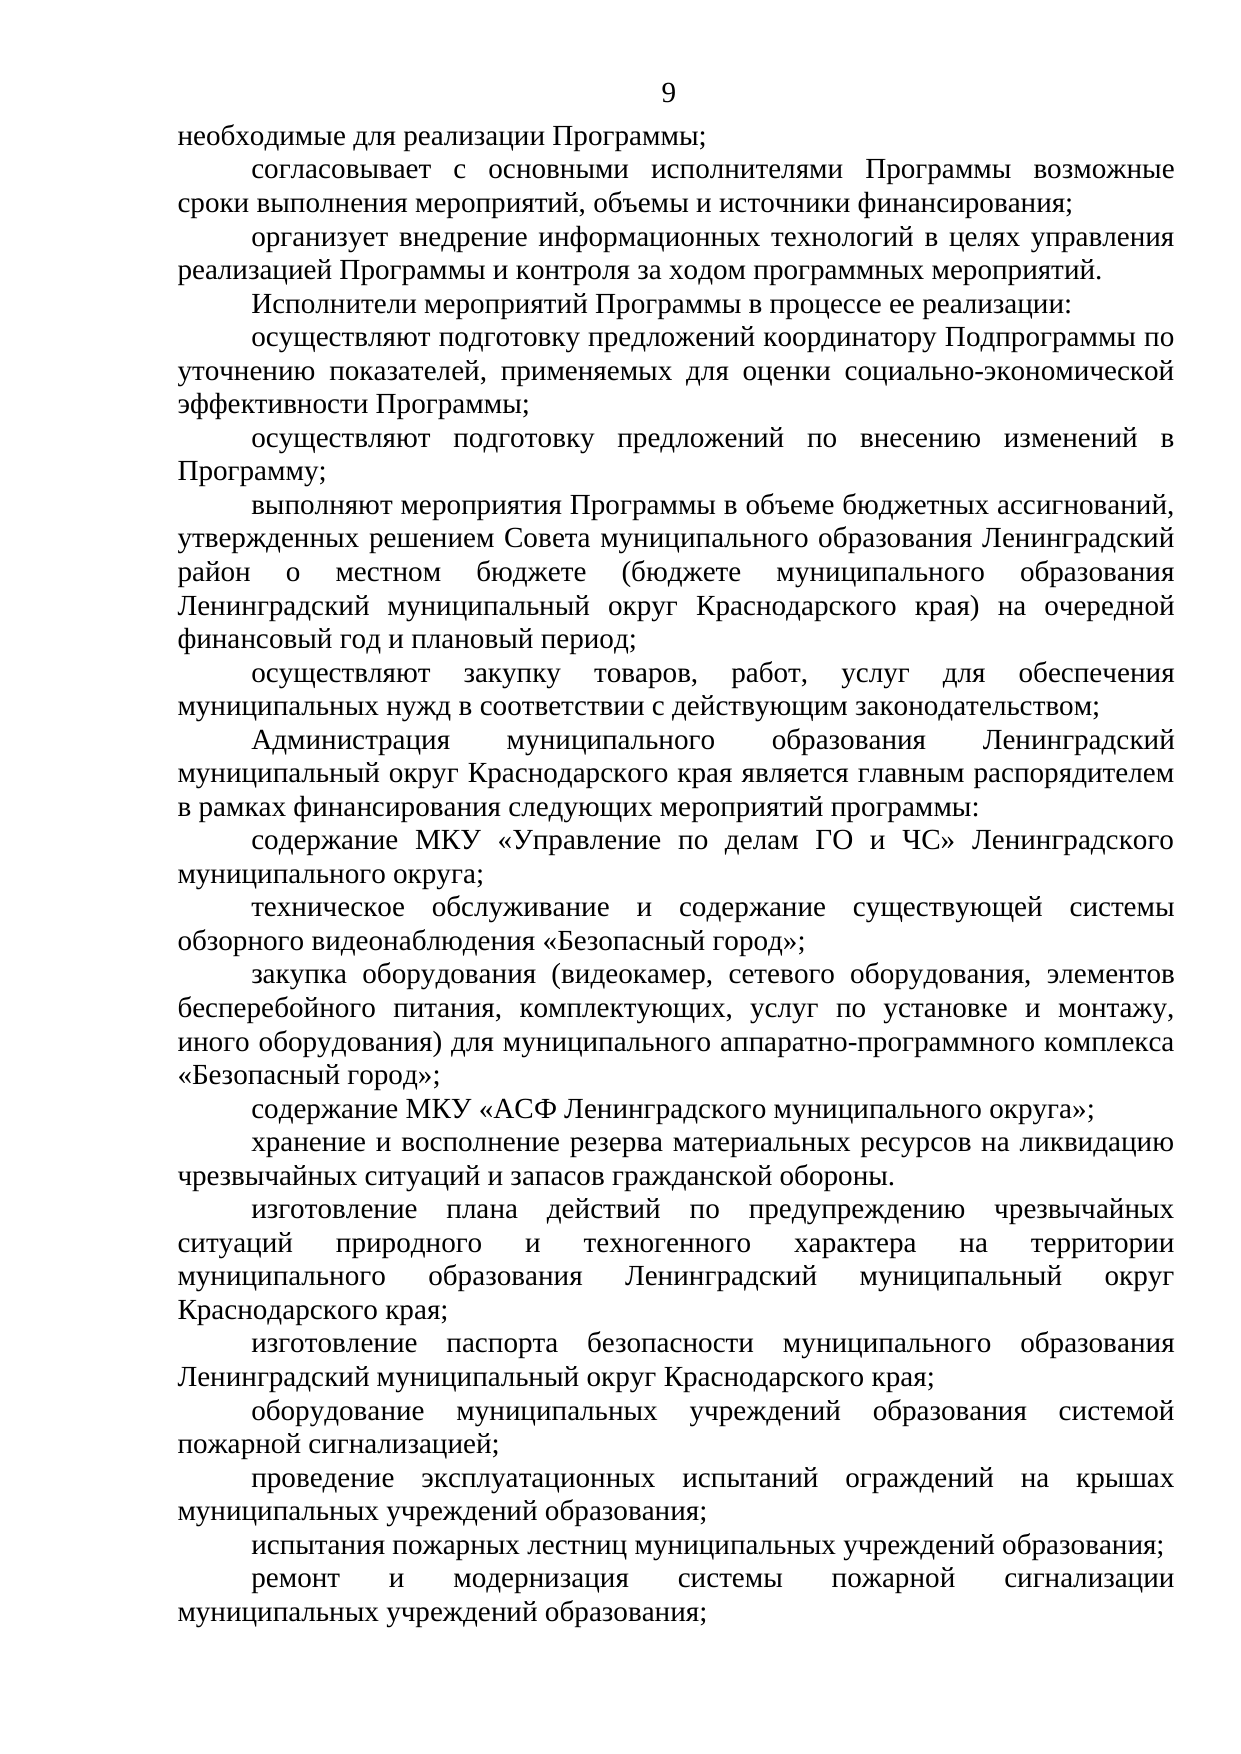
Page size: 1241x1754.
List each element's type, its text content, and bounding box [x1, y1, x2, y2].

text организует внедрение информационных технологий в целях управления реализацией Программы и контроля за ходом программных мероприятий. [177, 219, 1175, 286]
text осуществляют закупку товаров, работ, услуг для обеспечения муниципальных нужд в соответствии с действующим законодательством; [177, 655, 1175, 722]
text изготовление плана действий по предупреждению чрезвычайных ситуаций природного и техногенного характера на территории муниципального образования Ленинградский муниципальный округ Краснодарского края; [177, 1191, 1175, 1326]
text осуществляют подготовку предложений по внесению изменений в Программу; [177, 420, 1175, 487]
text хранение и восполнение резерва материальных ресурсов на ликвидацию чрезвычайных ситуаций и запасов гражданской обороны. [177, 1124, 1175, 1191]
text изготовление паспорта безопасности муниципального образования Ленинградский муниципальный округ Краснодарского края; [177, 1326, 1175, 1393]
text техническое обслуживание и содержание существующей системы обзорного видеонаблюдения «Безопасный город»; [177, 889, 1175, 957]
text испытания пожарных лестниц муниципальных учреждений образования; [177, 1527, 1175, 1560]
text проведение эксплуатационных испытаний ограждений на крышах муниципальных учреждений образования; [177, 1460, 1175, 1527]
text осуществляют подготовку предложений координатору Подпрограммы по уточнению показателей, применяемых для оценки социально-экономической эффективности Программы; [177, 319, 1175, 420]
text закупка оборудования (видеокамер, сетевого оборудования, элементов бесперебойного питания, комплектующих, услуг по установке и монтажу, иного оборудования) для муниципального аппаратно-программного комплекса «Безопасный город»; [177, 957, 1175, 1091]
text выполняют мероприятия Программы в объеме бюджетных ассигнований, утвержденных решением Совета муниципального образования Ленинградский район о местном бюджете (бюджете муниципального образования Ленинградский муниципальный округ Краснодарского края) на очередной финансовый год и плановый период; [177, 487, 1175, 655]
text оборудование муниципальных учреждений образования системой пожарной сигнализацией; [177, 1393, 1175, 1460]
text ремонт и модернизация системы пожарной сигнализации муниципальных учреждений образования; [177, 1560, 1175, 1627]
text содержание МКУ «АСФ Ленинградского муниципального округа»; [177, 1091, 1175, 1124]
text согласовывает с основными исполнителями Программы возможные сроки выполнения мероприятий, объемы и источники финансирования; [177, 152, 1175, 219]
text содержание МКУ «Управление по делам ГО и ЧС» Ленинградского муниципального округа; [177, 822, 1175, 889]
text Исполнители мероприятий Программы в процессе ее реализации: [177, 286, 1175, 319]
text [177, 118, 1175, 152]
text Администрация муниципального образования Ленинградский муниципальный округ Краснодарского края является главным распорядителем в рамках финансирования следующих мероприятий программы: [177, 722, 1175, 822]
